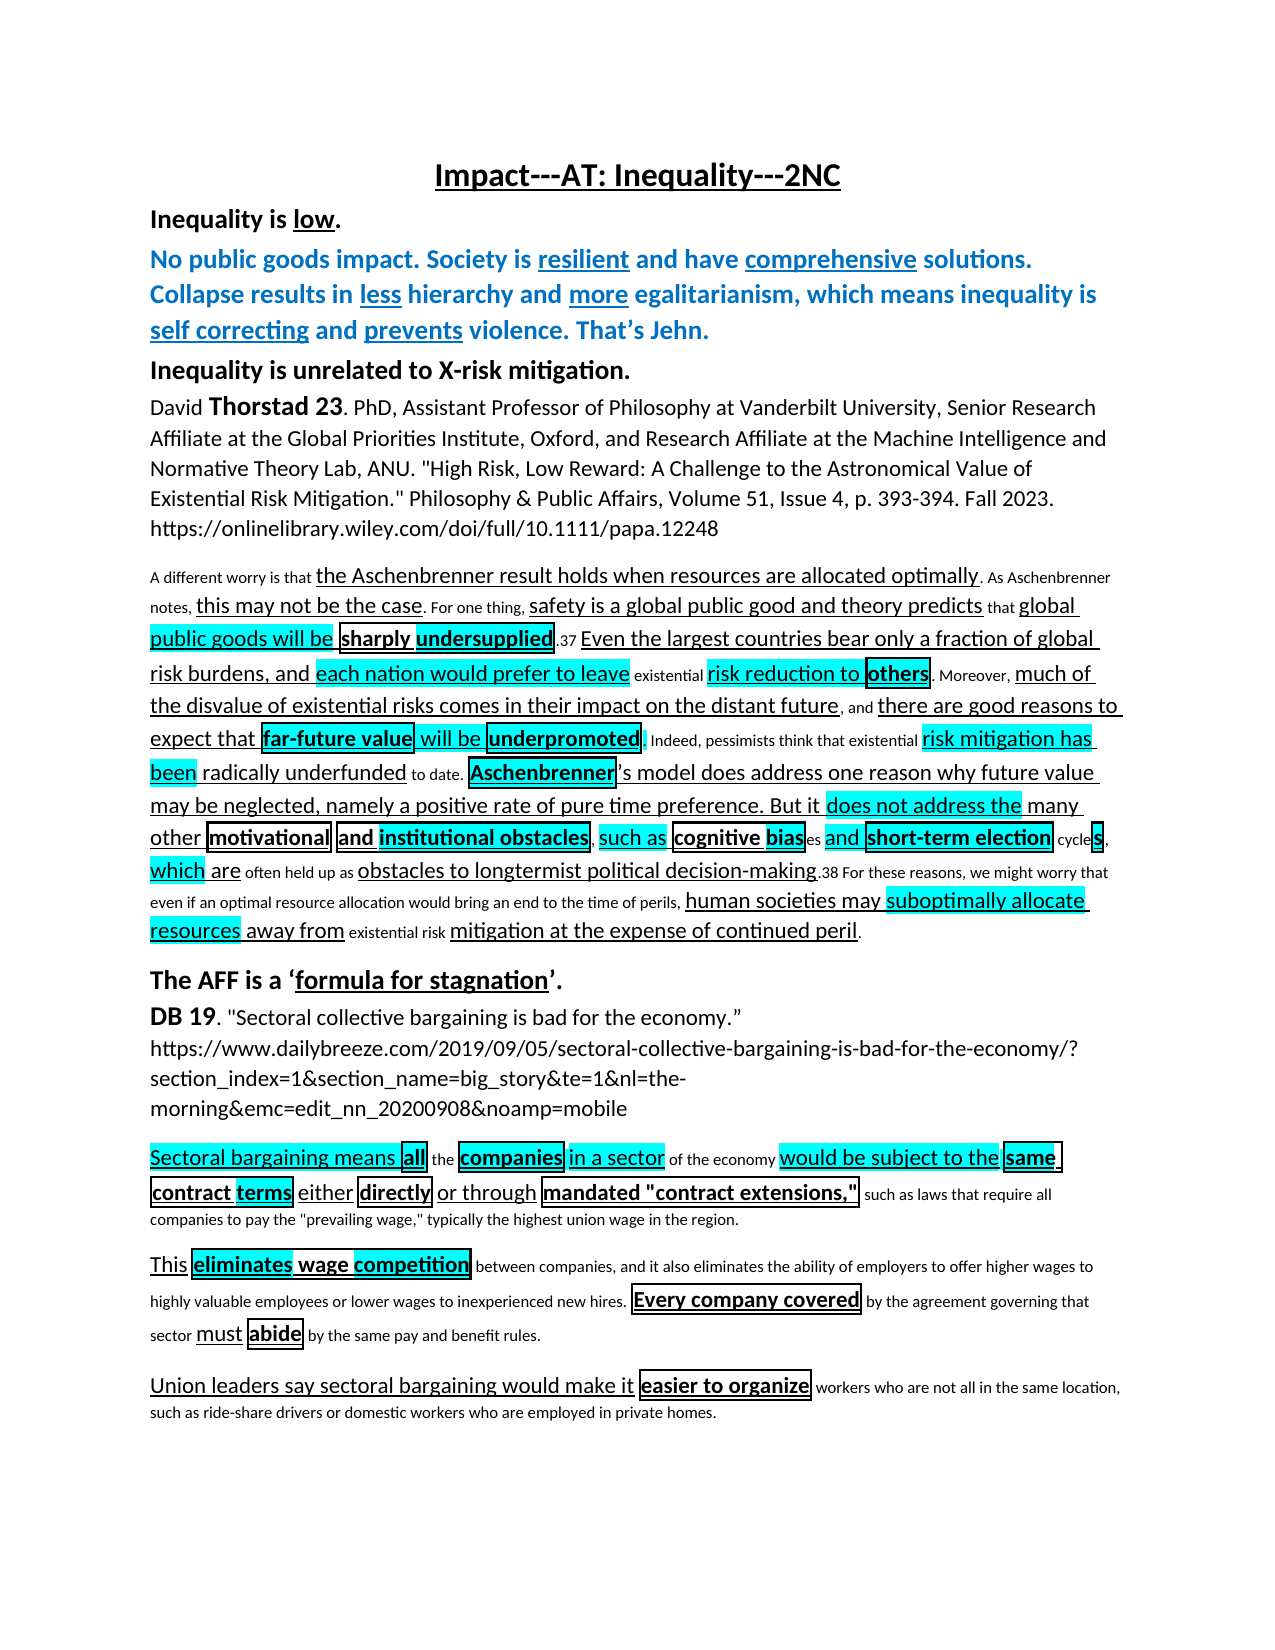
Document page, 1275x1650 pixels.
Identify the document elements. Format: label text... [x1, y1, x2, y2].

text DB 19. "Sectoral collective bargaining is bad for the economy.” https://www.dailybreeze.com/2019/09/05/sectoral-collective-bargaining-is-bad-for-the-economy/?section_index=1&section_name=big_story&te=1&nl=the-morning&emc=edit_nn_20200908&noamp=mobile [150, 999, 1125, 1122]
subtitle The AFF is a ‘formula for stagnation’. [150, 963, 1125, 996]
text Union leaders say sectoral bargaining would make it easier to organize workers who are not all in the same location, such as ride-share drivers or domestic workers who are employed in private homes. [150, 1369, 1125, 1423]
text David Thorstad 23. PhD, Assistant Professor of Philosophy at Vanderbilt University, Senior Research Affiliate at the Global Priorities Institute, Oxford, and Research Affiliate at the Machine Intelligence and Normative Theory Lab, ANU. "High Risk, Low Reward: A Challenge to the Astronomical Value of Existential Risk Mitigation." Philosophy & Public Affairs, Volume 51, Issue 4, p. 393-394. Fall 2023. https://onlinelibrary.wiley.com/doi/full/10.1111/papa.12248 [150, 389, 1125, 543]
subtitle Inequality is low. [150, 202, 1125, 235]
text A different worry is that the Aschenbrenner result holds when resources are allocated optimally. As Aschenbrenner notes, this may not be the case. For one thing, safety is a global public good and theory predicts that global public goods will be sharply undersupplied.37 Even the largest countries bear only a fraction of global risk burdens, and each nation would prefer to leave existential risk reduction to others. Moreover, much of the disvalue of existential risks comes in their impact on the distant future, and there are good reasons to expect that far-future value will be underpromoted. Indeed, pessimists think that existential risk mitigation has been radically underfunded to date. Aschenbrenner’s model does address one reason why future value may be neglected, namely a positive rate of pure time preference. But it does not address the many other motivational and institutional obstacles, such as cognitive biases and short-term election cycles, which are often held up as obstacles to longtermist political decision-making.38 For these reasons, we might worry that even if an optimal resource allocation would bring an end to the time of perils, human societies may suboptimally allocate resources away from existential risk mitigation at the expense of continued peril. [150, 561, 1125, 944]
text This eliminates wage competition between companies, and it also eliminates the ability of employers to offer higher wages to highly valuable employees or lower wages to inexperienced new hires. Every company covered by the agreement governing that sector must abide by the same pay and benefit rules. [150, 1248, 1125, 1350]
text No public goods impact. Society is resilient and have comprehensive solutions. Collapse results in less hierarchy and more egalitarianism, which means inequality is self correcting and prevents violence. That’s Jehn. [150, 242, 1125, 346]
subtitle Inequality is unrelated to X-risk mitigation. [150, 353, 1125, 386]
subtitle Impact---AT: Inequality---2NC [150, 154, 1125, 195]
text Sectoral bargaining means all the companies in a sector of the economy would be subject to the same contract terms either directly or through mandated "contract extensions," such as laws that require all companies to pay the "prevailing wage," typically the highest union wage in the region. [150, 1141, 1125, 1230]
